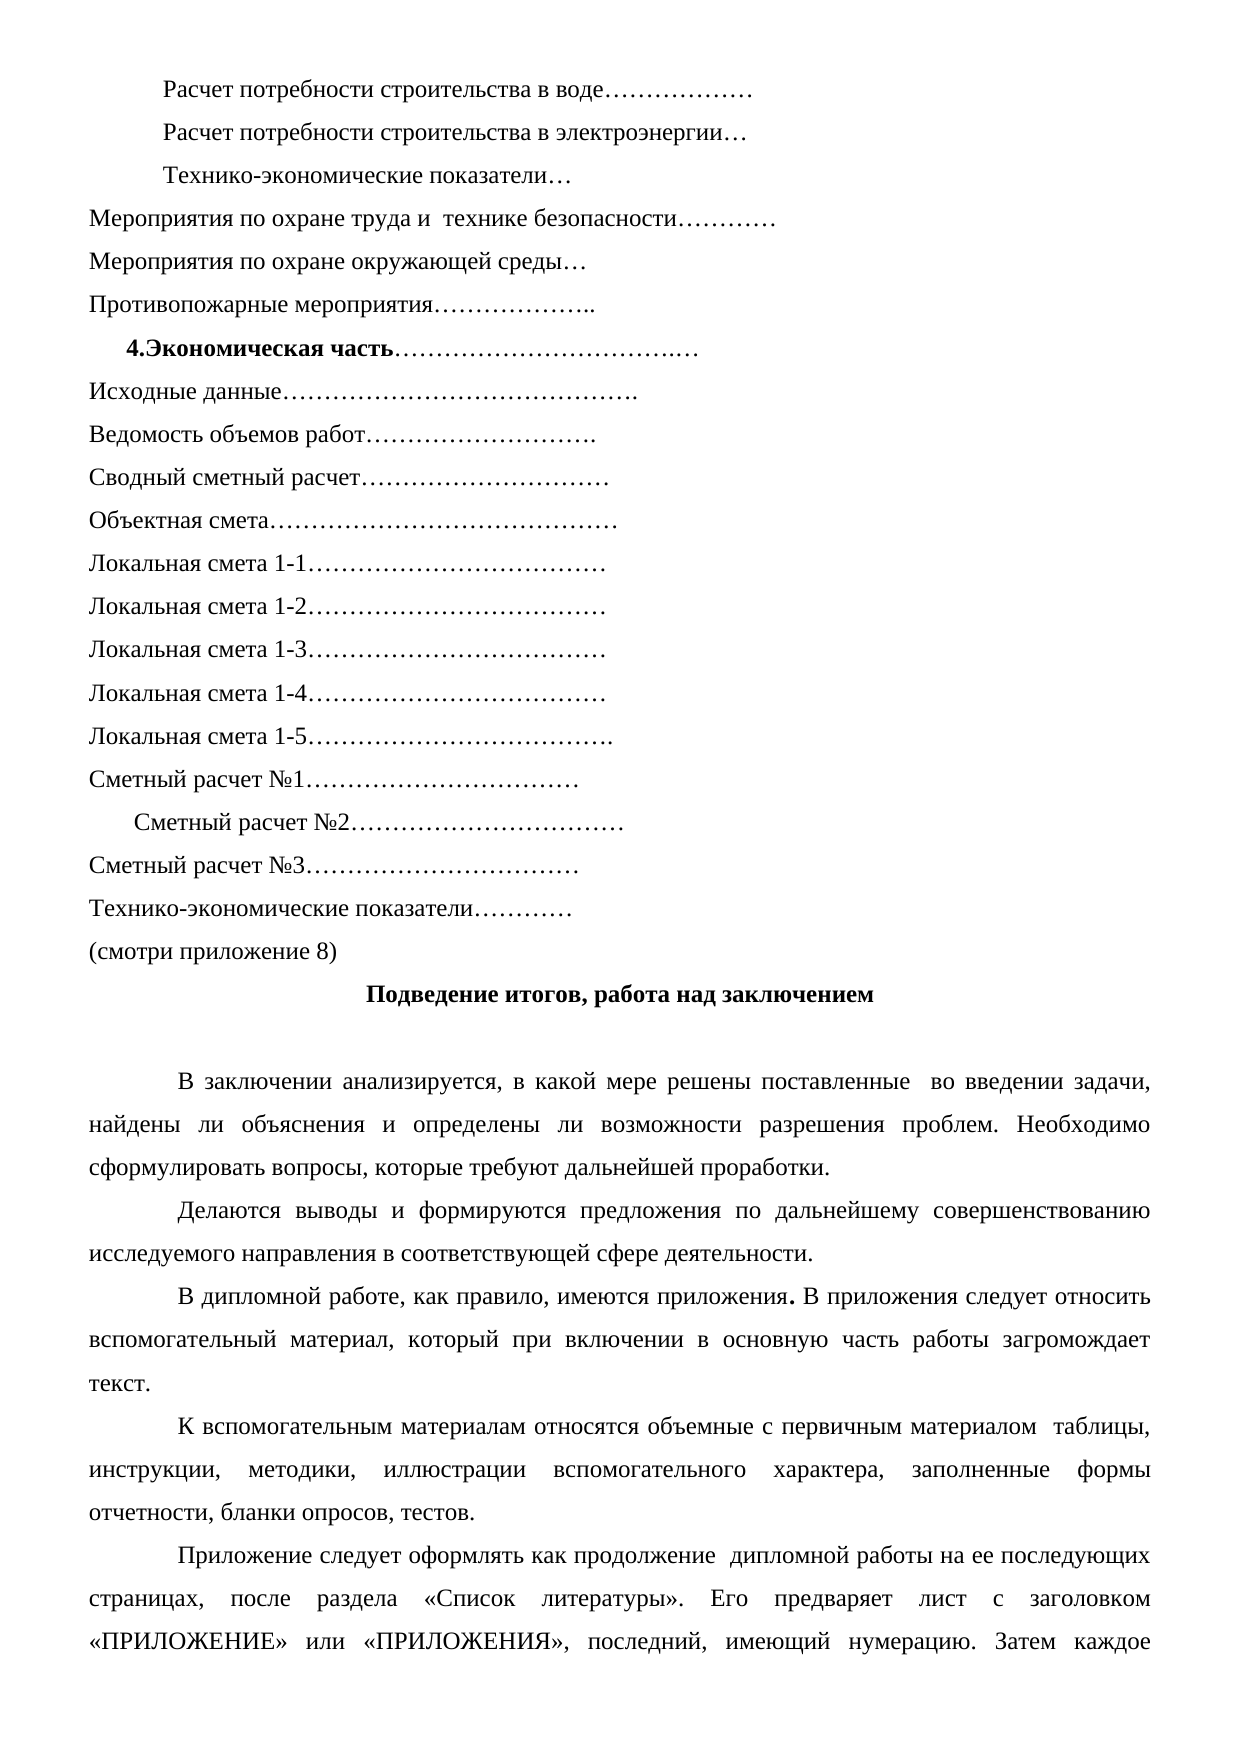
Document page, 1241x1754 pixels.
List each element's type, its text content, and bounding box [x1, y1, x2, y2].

text Подведение итогов, работа над заключением [89, 979, 1152, 1008]
text Локальная смета 1-1……………………………… [89, 548, 1152, 577]
text Локальная смета 1-5………………………………. [89, 721, 1152, 749]
text Локальная смета 1-3……………………………… [89, 634, 1152, 663]
text Исходные данные……………………………………. [89, 376, 1152, 404]
text Делаются выводы и формируются предложения по дальнейшему совершенствованию исследуемого направления в соответствующей сфере деятельности. [89, 1195, 1152, 1267]
text Сметный расчет №1…………………………… [89, 764, 1152, 793]
text Сметный расчет №3…………………………… [89, 850, 1152, 879]
text Локальная смета 1-4……………………………… [89, 678, 1152, 706]
text Локальная смета 1-2……………………………… [89, 591, 1152, 620]
text Мероприятия по охране труда и технике безопасности………… [89, 203, 1152, 232]
text Противопожарные мероприятия……………….. [89, 289, 1152, 318]
text 4.Экономическая часть…………………………….… [126, 333, 1152, 361]
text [89, 1540, 1152, 1655]
text Мероприятия по охране окружающей среды… [89, 246, 1152, 275]
text В дипломной работе, как правило, имеются приложения. В приложения следует относить вспомогательный материал, который при включении в основную часть работы загромождает текст. [89, 1281, 1152, 1396]
text Расчет потребности строительства в электроэнергии… [163, 117, 1152, 146]
text К вспомогательным материалам относятся объемные с первичным материалом таблицы, инструкции, методики, иллюстрации вспомогательного характера, заполненные формы отчетности, бланки опросов, тестов. [89, 1411, 1152, 1526]
text Расчет потребности строительства в воде……………… [163, 74, 1152, 103]
text Сметный расчет №2…………………………… [134, 807, 1152, 836]
text Ведомость объемов работ………………………. [89, 419, 1152, 448]
text Сводный сметный расчет………………………… [89, 462, 1152, 491]
text В заключении анализируется, в какой мере решены поставленные во введении задачи, найдены ли объяснения и определены ли возможности разрешения проблем. Необходимо сформулировать вопросы, которые требуют дальнейшей проработки. [89, 1066, 1152, 1181]
text Технико-экономические показатели… [163, 160, 1152, 189]
text (смотри приложение 8) [89, 936, 1152, 965]
text Объектная смета…………………………………… [89, 505, 1152, 534]
text Технико-экономические показатели………… [89, 893, 1152, 922]
